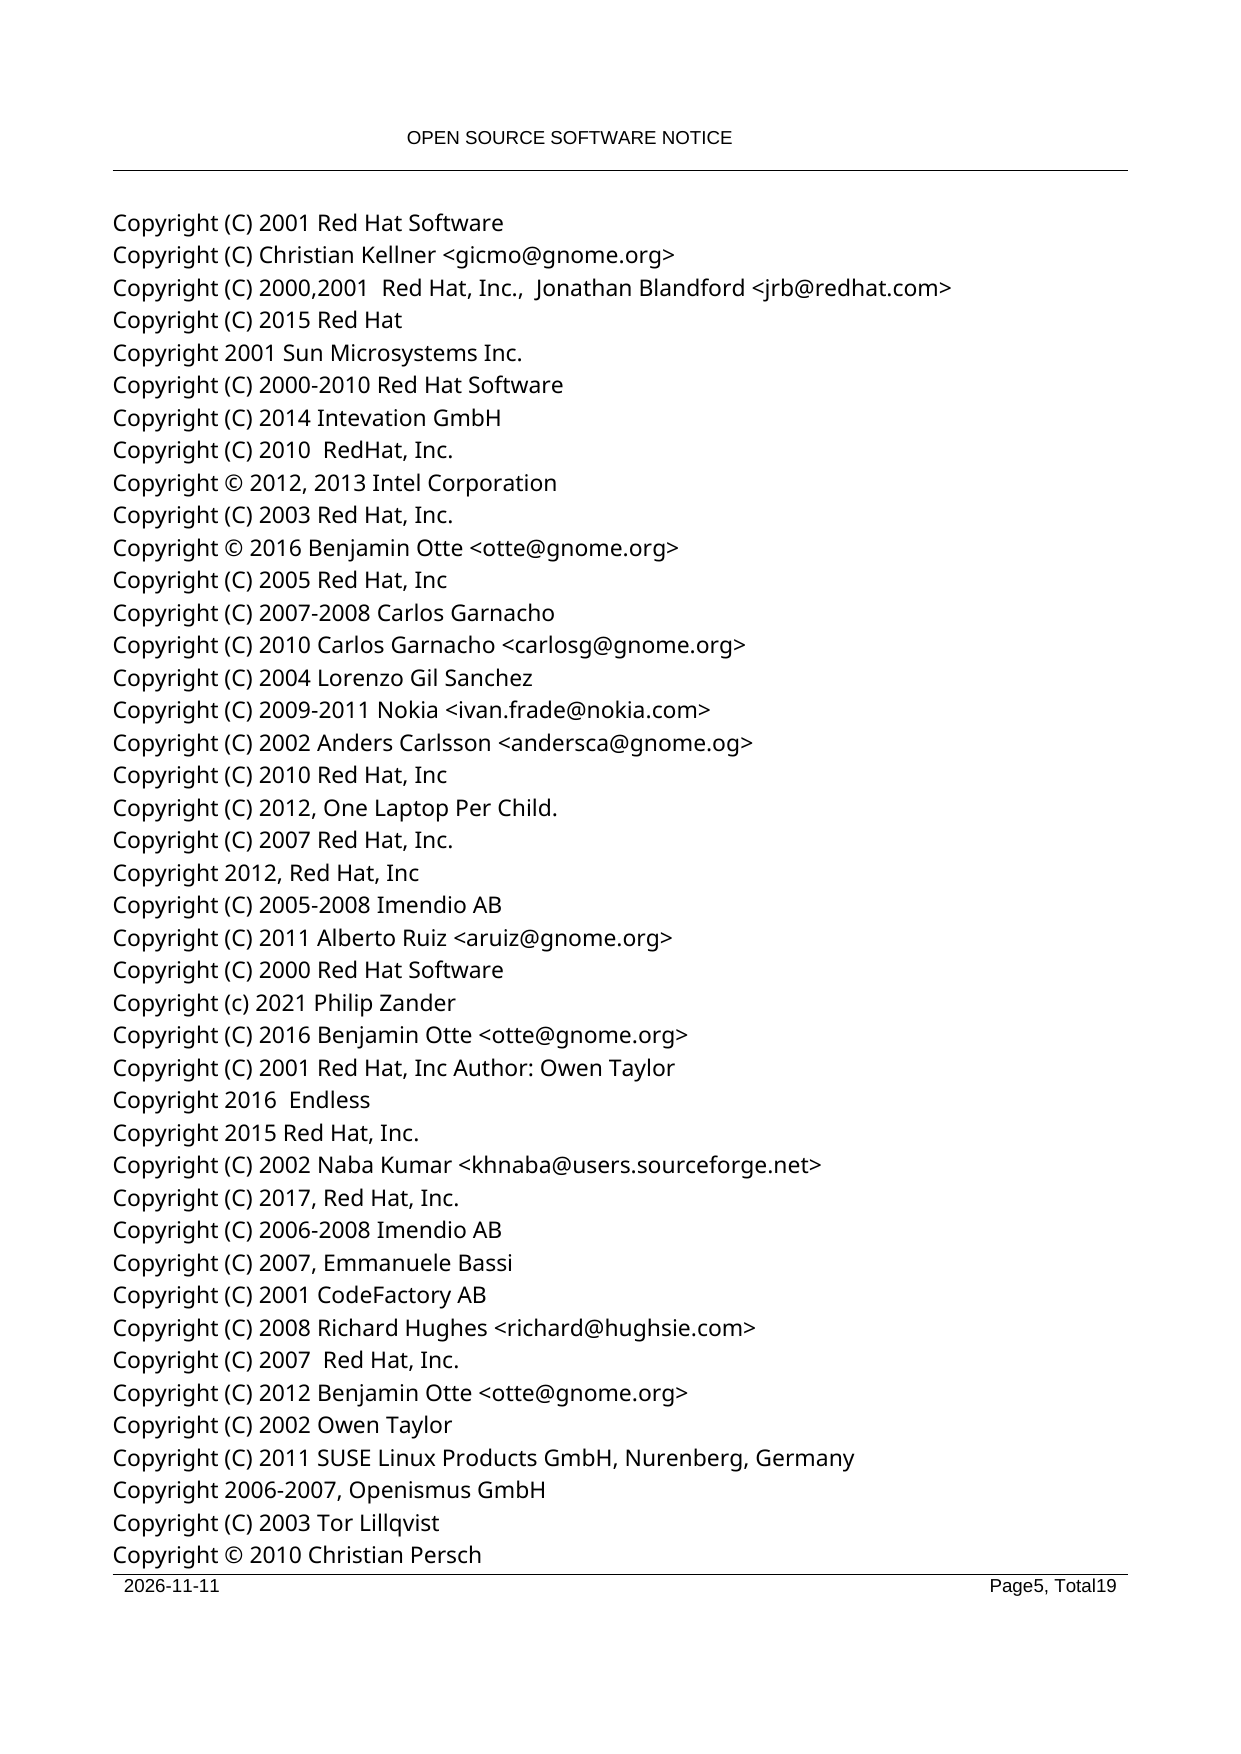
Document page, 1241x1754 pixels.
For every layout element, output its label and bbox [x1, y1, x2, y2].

text [112, 206, 1128, 1571]
